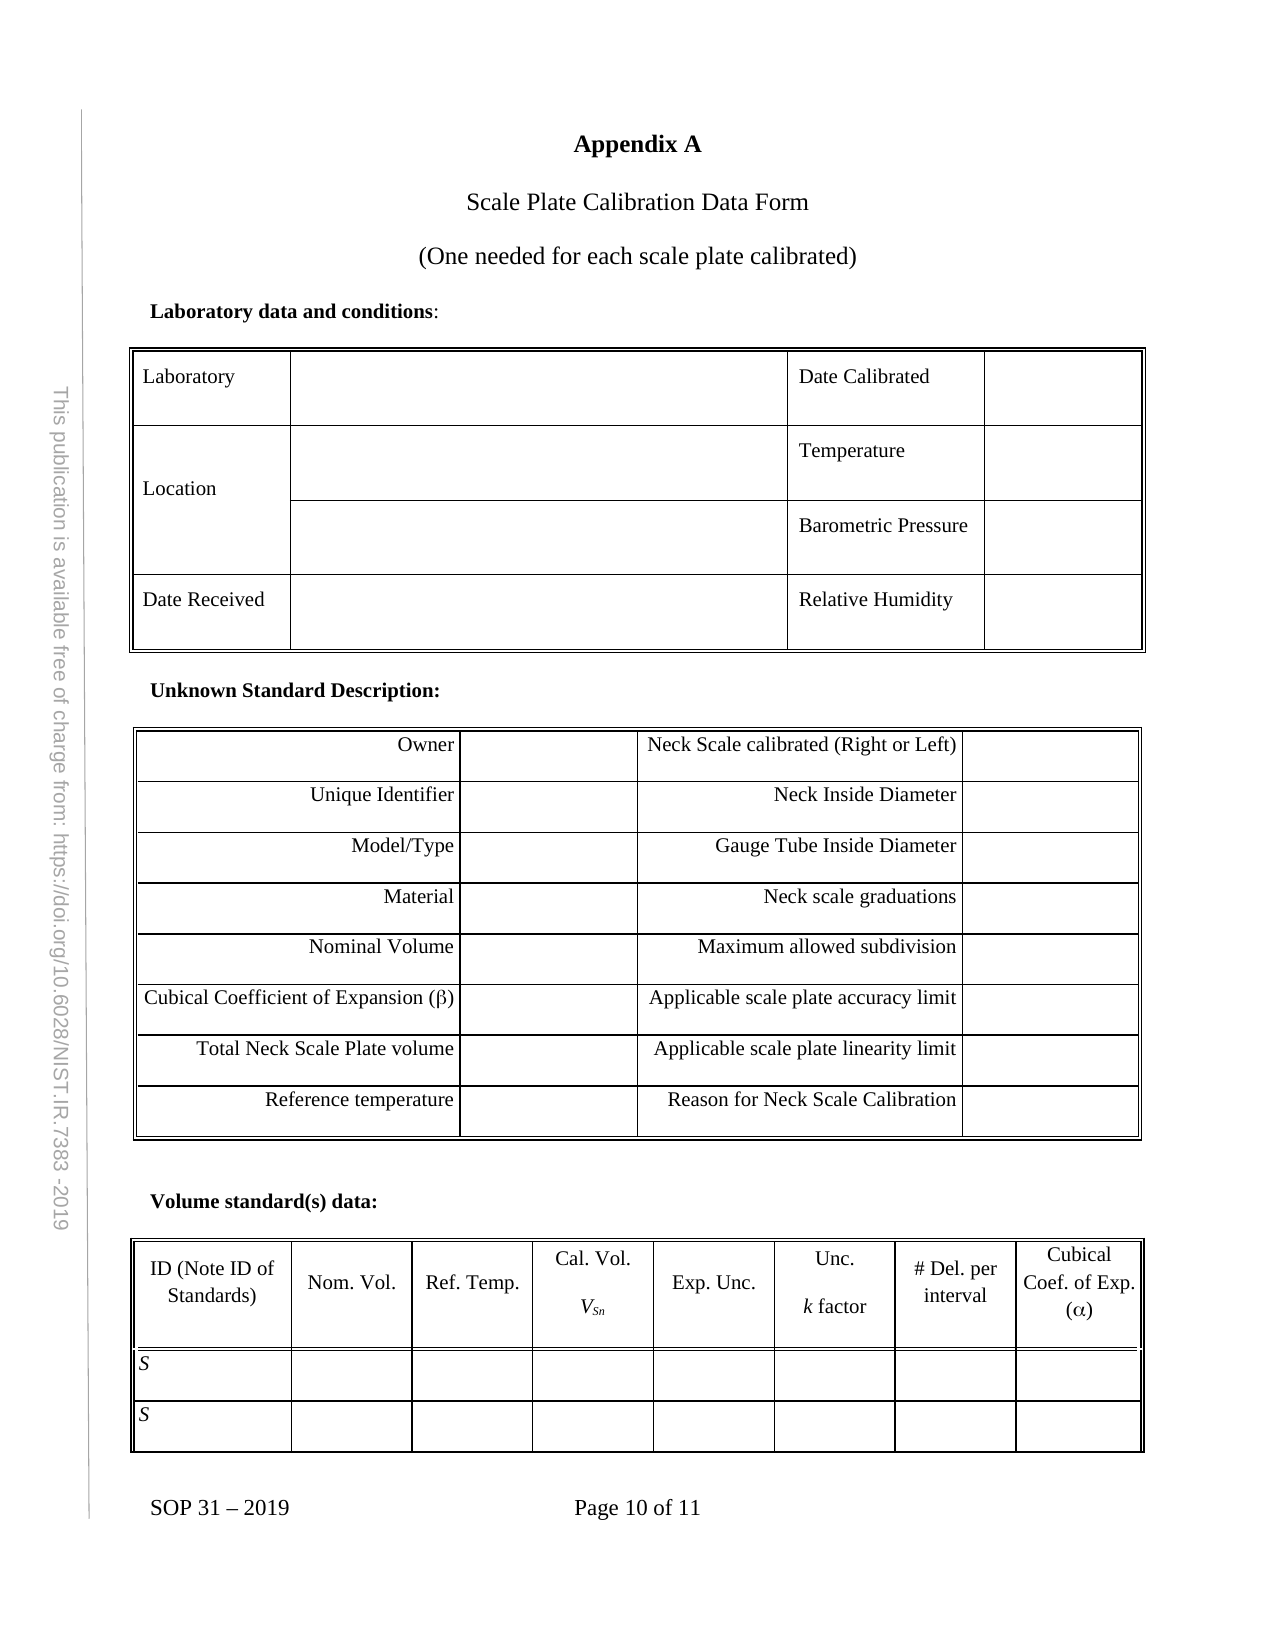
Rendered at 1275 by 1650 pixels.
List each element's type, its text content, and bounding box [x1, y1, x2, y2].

table_cell [291, 501, 787, 574]
table_header Laboratory [134, 352, 290, 425]
table_cell Total Neck Scale Plate volume [137, 1035, 459, 1085]
text Laboratory data and conditions: [150, 299, 1125, 323]
table_header [963, 732, 1138, 781]
table_cell Applicable scale plate accuracy limit [638, 985, 962, 1034]
table_cell [963, 833, 1138, 882]
table_cell [1017, 1346, 1142, 1400]
table_cell [292, 1402, 411, 1451]
text Scale Plate Calibration Data Form [150, 187, 1125, 216]
table_header Neck Scale calibrated (Right or Left) [638, 732, 962, 781]
table_cell [461, 833, 637, 882]
table_cell [896, 1351, 1015, 1400]
table_header [461, 732, 637, 781]
table_header [985, 352, 1141, 425]
table_cell [654, 1402, 774, 1451]
table_header Owner [137, 732, 459, 781]
table_cell [461, 1087, 637, 1136]
table_cell [963, 884, 1138, 933]
table_cell [775, 1402, 894, 1451]
table_cell Neck Inside Diameter [638, 782, 962, 831]
table_header Unc. k factor [775, 1242, 894, 1346]
table_cell [963, 985, 1138, 1034]
table_cell Temperature [788, 426, 984, 500]
table_cell [985, 501, 1141, 574]
table_cell Applicable scale plate linearity limit [638, 1036, 962, 1085]
table_cell [1017, 1402, 1140, 1451]
table_cell [775, 1351, 894, 1400]
table_cell [896, 1402, 1015, 1451]
table_cell Location [134, 426, 290, 574]
table_cell [291, 426, 787, 500]
table_cell [963, 1087, 1138, 1136]
text Appendix A [150, 129, 1125, 158]
table_cell [533, 1351, 653, 1400]
text (One needed for each scale plate calibrated) [150, 241, 1125, 269]
table_cell Nominal Volume [137, 934, 459, 984]
text Unknown Standard Description: [150, 678, 1125, 702]
table_cell S [133, 1346, 291, 1400]
table_header ID (Note ID of Standards) [135, 1242, 291, 1346]
table_cell [291, 575, 787, 649]
table_cell [461, 935, 637, 984]
table_header # Del. per interval [896, 1242, 1015, 1346]
table_cell Material [137, 883, 459, 933]
table_cell [963, 935, 1138, 984]
table_cell Model/Type [137, 833, 459, 882]
table_cell [292, 1351, 411, 1400]
table_header Date Calibrated [788, 352, 984, 425]
table_cell [413, 1351, 532, 1400]
table_cell [461, 782, 637, 831]
text Volume standard(s) data: [150, 1189, 1125, 1213]
table_cell S [135, 1402, 291, 1451]
table_header [291, 352, 787, 425]
table_cell Neck scale graduations [638, 884, 962, 933]
table_cell Unique Identifier [137, 782, 459, 831]
table_cell Maximum allowed subdivision [638, 935, 962, 984]
table_header Cubical Coef. of Exp. () [1017, 1242, 1140, 1346]
table_header Cal. Vol. VSn [533, 1242, 653, 1346]
table_cell [654, 1351, 774, 1400]
table_cell Cubical Coefficient of Expansion () [137, 985, 459, 1034]
table_cell [533, 1402, 653, 1451]
table_cell Barometric Pressure [788, 501, 984, 574]
table_header Nom. Vol. [292, 1242, 411, 1346]
table_header Exp. Unc. [654, 1242, 774, 1346]
table_cell [985, 575, 1141, 649]
table_cell [963, 782, 1138, 831]
table_cell Gauge Tube Inside Diameter [638, 833, 962, 882]
table_header Ref. Temp. [413, 1242, 532, 1346]
table_cell [985, 426, 1141, 500]
table_cell Relative Humidity [788, 575, 984, 649]
table_cell [413, 1402, 532, 1451]
table_cell [461, 884, 637, 933]
table_cell [461, 985, 637, 1034]
table_cell Reason for Neck Scale Calibration [638, 1087, 962, 1136]
table_cell [461, 1036, 637, 1085]
table_cell Reference temperature [137, 1086, 459, 1136]
table_cell [963, 1036, 1138, 1085]
table_cell Date Received [134, 575, 290, 649]
